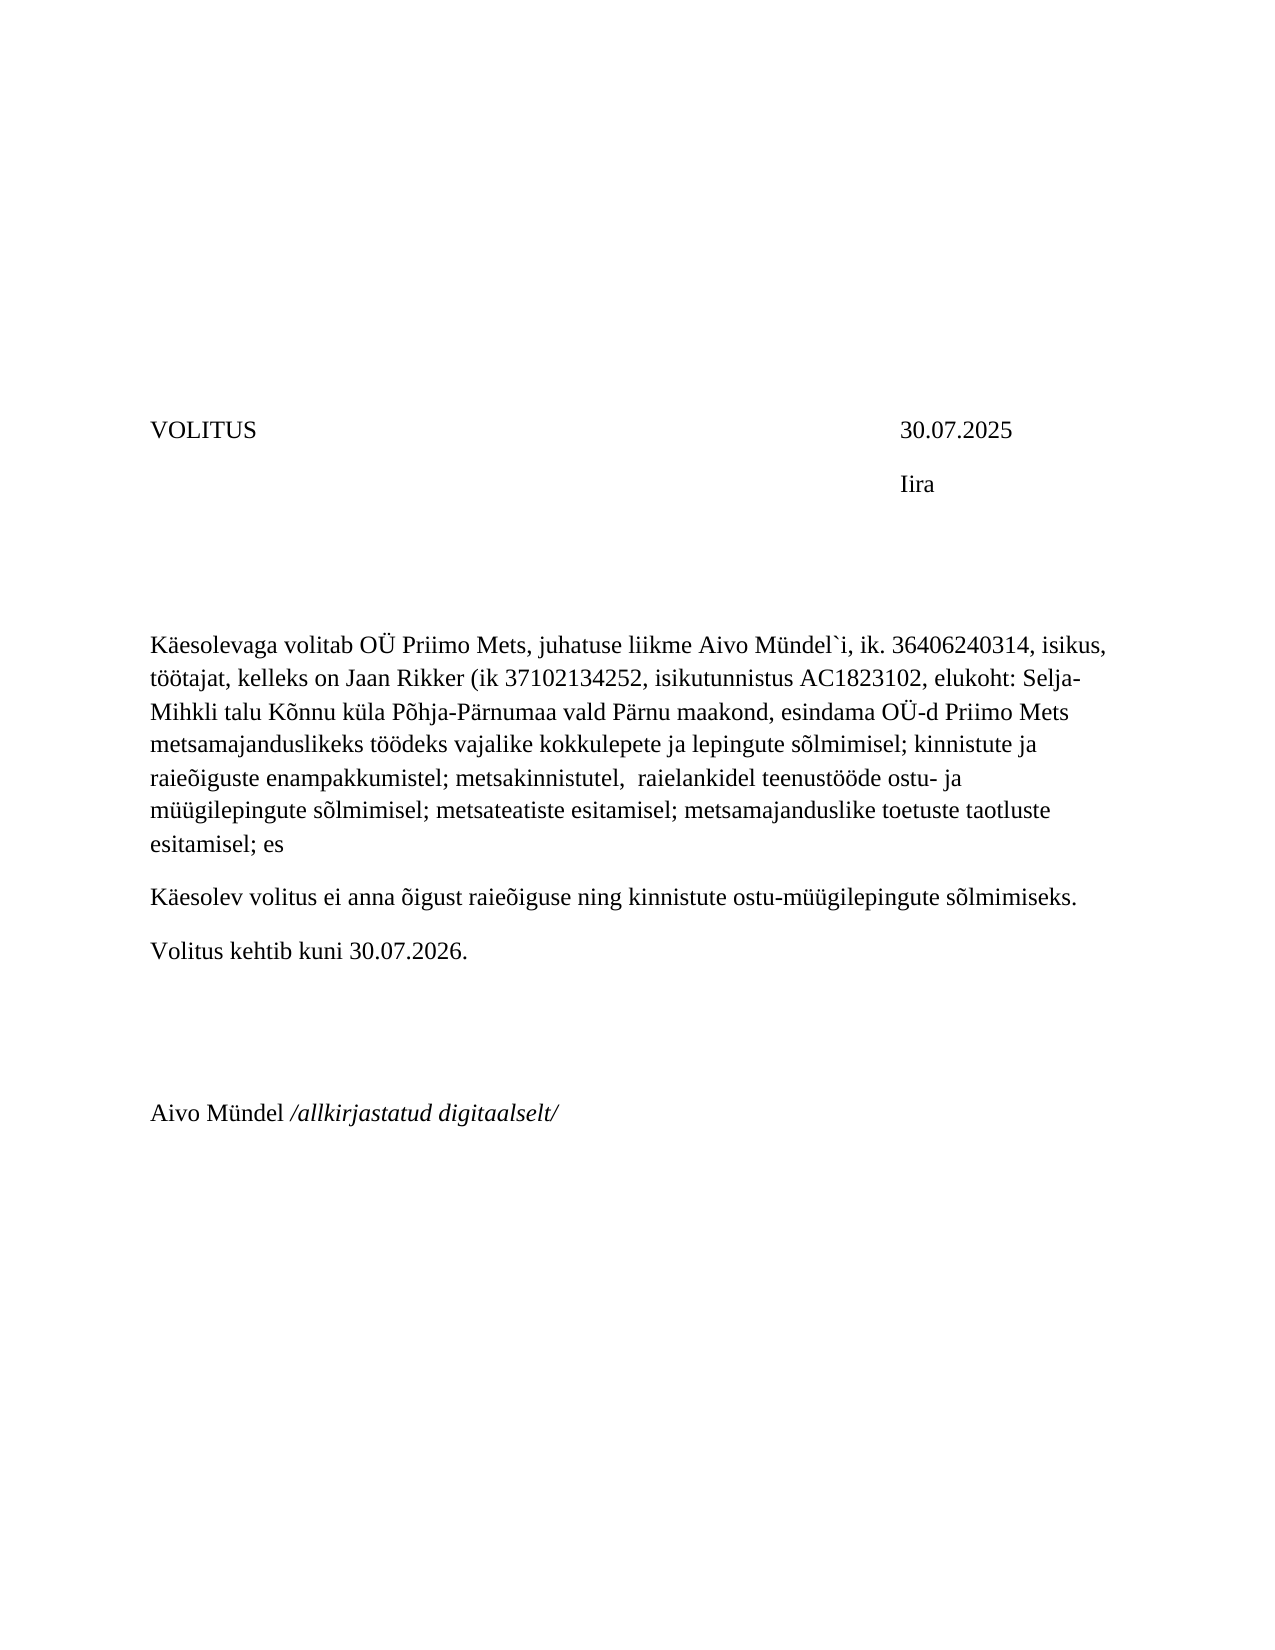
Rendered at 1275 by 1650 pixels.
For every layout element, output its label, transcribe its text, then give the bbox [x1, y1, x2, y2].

text Käesolev volitus ei anna õigust raieõiguse ning kinnistute ostu-müügilepingute sõlmimiseks. [150, 882, 1125, 911]
text Iira [150, 469, 1125, 498]
text Käesolevaga volitab OÜ Priimo Mets, juhatuse liikme Aivo Mündel`i, ik. 36406240314, isikus, töötajat, kelleks on Jaan Rikker (ik 37102134252, isikutunnistus AC1823102, elukoht: Selja-Mihkli talu Kõnnu küla Põhja-Pärnumaa vald Pärnu maakond, esindama OÜ-d Priimo Mets metsamajanduslikeks töödeks vajalike kokkulepete ja lepingute sõlmimisel; kinnistute ja raieõiguste enampakkumistel; metsakinnistutel, raielankidel teenustööde ostu- ja müügilepingute sõlmimisel; metsateatiste esitamisel; metsamajanduslike toetuste taotluste esitamisel; es [150, 631, 1125, 857]
text Aivo Mündel /allkirjastatud digitaalselt/ [150, 1098, 1125, 1127]
text VOLITUS 30.07.2025 [150, 415, 1125, 444]
text Volitus kehtib kuni 30.07.2026. [150, 936, 1125, 965]
